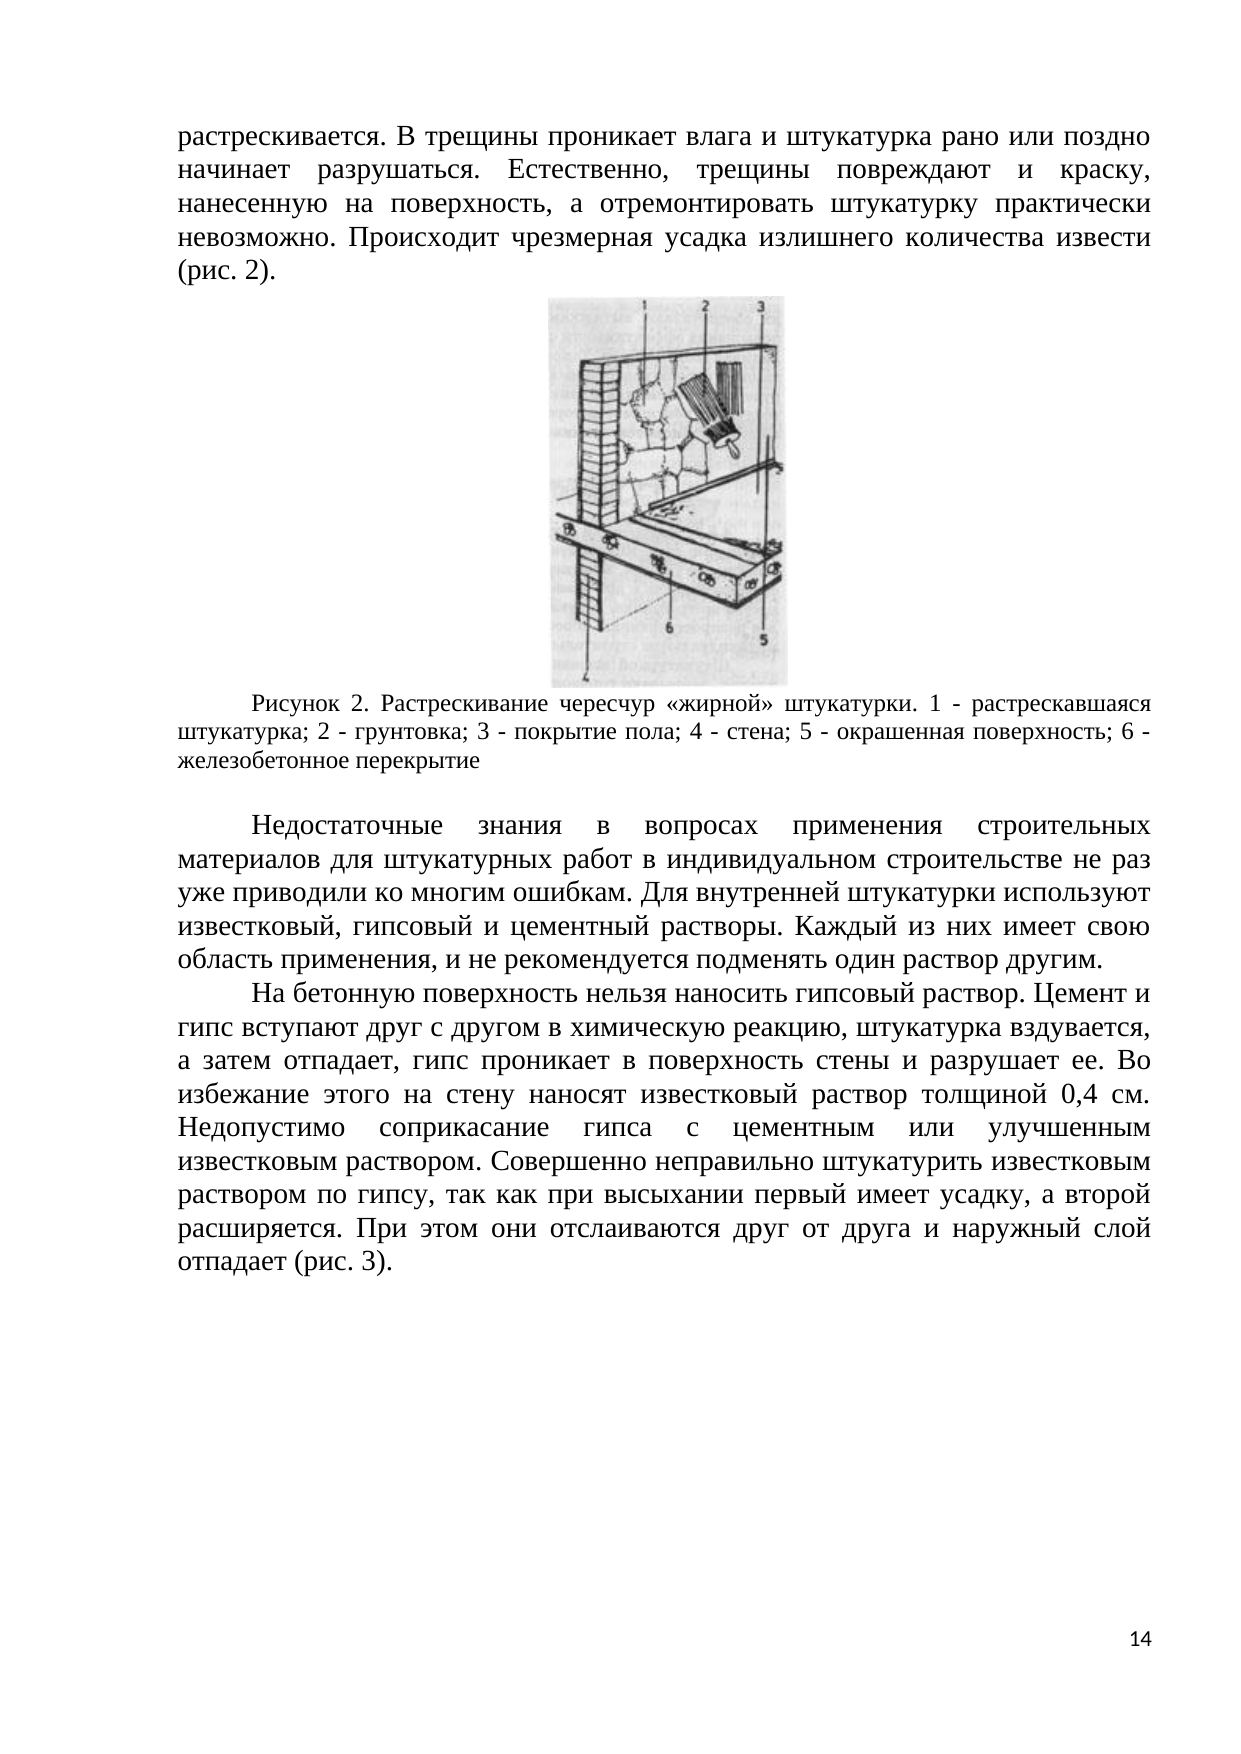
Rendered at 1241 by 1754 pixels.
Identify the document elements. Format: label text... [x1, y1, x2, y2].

text Недостаточные знания в вопросах применения строительных материалов для штукатурных работ в индивидуальном строительстве не раз уже приводили ко многим ошибкам. Для внутренней штукатурки используют известковый, гипсовый и цементный растворы. Каждый из них имеет свою область применения, и не рекомендуется подменять один раствор другим. [177, 807, 1152, 975]
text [177, 118, 1152, 286]
picture [548, 296, 788, 688]
text Рисунок 2. Растрескивание чересчур «жирной» штукатурки. 1 - растрескавшаяся штукатурка; 2 - грунтовка; 3 - покрытие пола; 4 - стена; 5 - окрашенная поверхность; 6 - железобетонное перекрытие [177, 286, 1152, 774]
text На бетонную поверхность нельзя наносить гипсовый раствор. Цемент и гипс вступают друг с другом в химическую реакцию, штукатурка вздувается, а затем отпадает, гипс проникает в поверхность стены и разрушает ее. Во избежание этого на стену наносят известковый раствор толщиной 0,4 см. Недопустимо соприкасание гипса с цементным или улучшенным известковым раствором. Совершенно неправильно штукатурить известковым раствором по гипсу, так как при высыхании первый имеет усадку, а второй расширяется. При этом они отслаиваются друг от друга и наружный слой отпадает (рис. 3). [177, 975, 1152, 1277]
